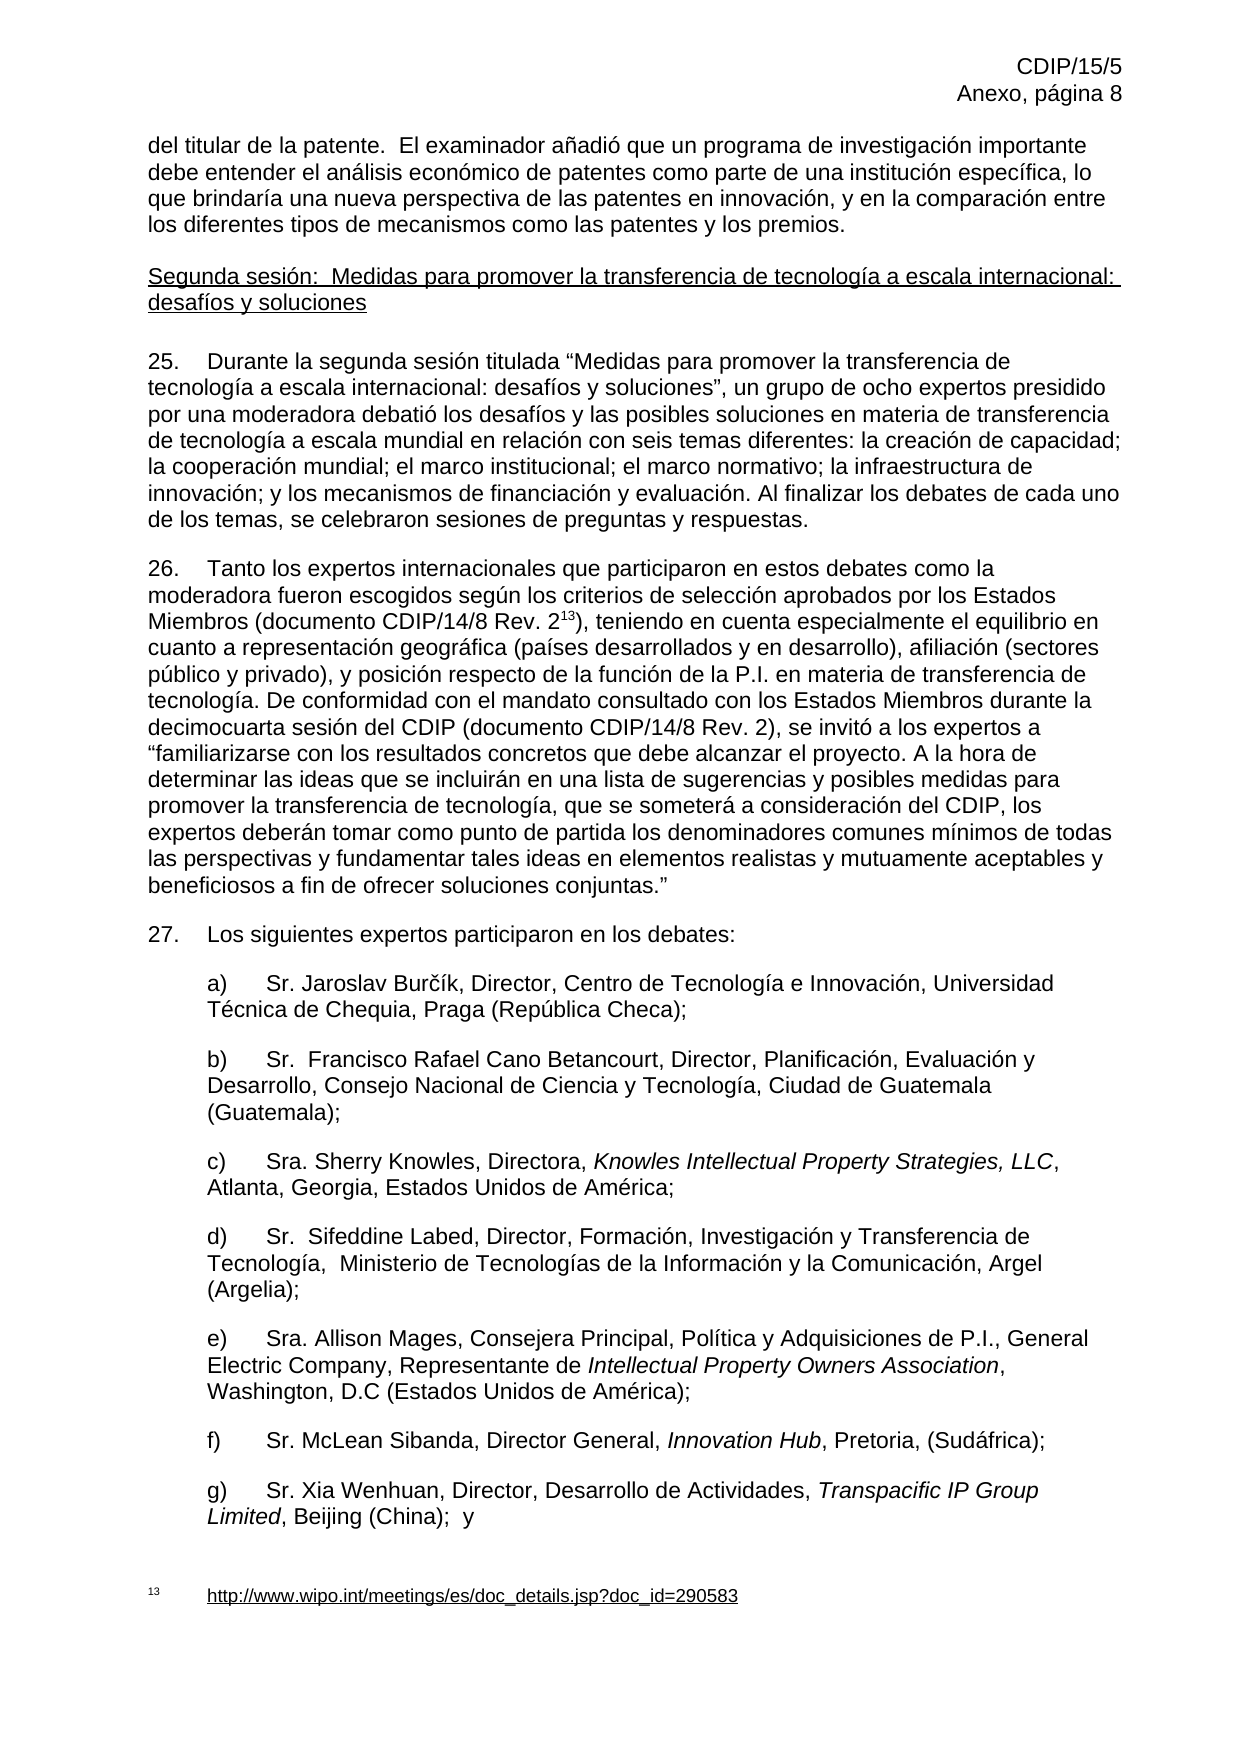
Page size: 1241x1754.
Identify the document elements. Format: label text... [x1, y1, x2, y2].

list Tanto los expertos internacionales que participaron en estos debates como la moderadora fueron escogidos según los criterios de selección aprobados por los Estados Miembros (documento CDIP/14/8 Rev. 2), teniendo en cuenta especialmente el equilibrio en cuanto a representación geográfica (países desarrollados y en desarrollo), afiliación (sectores público y privado), y posición respecto de la función de la P.I. en materia de transferencia de tecnología. De conformidad con el mandato consultado con los Estados Miembros durante la decimocuarta sesión del CDIP (documento CDIP/14/8 Rev. 2), se invitó a los expertos a “familiarizarse con los resultados concretos que debe alcanzar el proyecto. A la hora de determinar las ideas que se incluirán en una lista de sugerencias y posibles medidas para promover la transferencia de tecnología, que se someterá a consideración del CDIP, los expertos deberán tomar como punto de partida los denominadores comunes mínimos de todas las perspectivas y fundamentar tales ideas en elementos realistas y mutuamente aceptables y beneficiosos a fin de ofrecer soluciones conjuntas.” [148, 555, 1122, 898]
list Los siguientes expertos participaron en los debates: [148, 921, 1122, 947]
list d) Sr. Sifeddine Labed, Director, Formación, Investigación y Transferencia de Tecnología, Ministerio de Tecnologías de la Información y la Comunicación, Argel (Argelia); [148, 1223, 1122, 1302]
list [148, 132, 1122, 238]
subtitle Segunda sesión: Medidas para promover la transferencia de tecnología a escala internacional: desafíos y soluciones [148, 263, 1122, 315]
list a) Sr. Jaroslav Burčík, Director, Centro de Tecnología e Innovación, Universidad Técnica de Chequia, Praga (República Checa); [148, 970, 1122, 1023]
list c) Sra. Sherry Knowles, Directora, Knowles Intellectual Property Strategies, LLC, Atlanta, Georgia, Estados Unidos de América; [148, 1148, 1122, 1200]
list f) Sr. McLean Sibanda, Director General, Innovation Hub, Pretoria, (Sudáfrica); [148, 1427, 1122, 1454]
list Durante la segunda sesión titulada “Medidas para promover la transferencia de tecnología a escala internacional: desafíos y soluciones”, un grupo de ocho expertos presidido por una moderadora debatió los desafíos y las posibles soluciones en materia de transferencia de tecnología a escala mundial en relación con seis temas diferentes: la creación de capacidad; la cooperación mundial; el marco institucional; el marco normativo; la infraestructura de innovación; y los mecanismos de financiación y evaluación. Al finalizar los debates de cada uno de los temas, se celebraron sesiones de preguntas y respuestas. [148, 348, 1122, 532]
list b) Sr. Francisco Rafael Cano Betancourt, Director, Planificación, Evaluación y Desarrollo, Consejo Nacional de Ciencia y Tecnología, Ciudad de Guatemala (Guatemala); [148, 1046, 1122, 1125]
list e) Sra. Allison Mages, Consejera Principal, Política y Adquisiciones de P.I., General Electric Company, Representante de Intellectual Property Owners Association, Washington, D.C (Estados Unidos de América); [148, 1325, 1122, 1404]
list g) Sr. Xia Wenhuan, Director, Desarrollo de Actividades, Transpacific IP Group Limited, Beijing (China); y [148, 1477, 1122, 1529]
